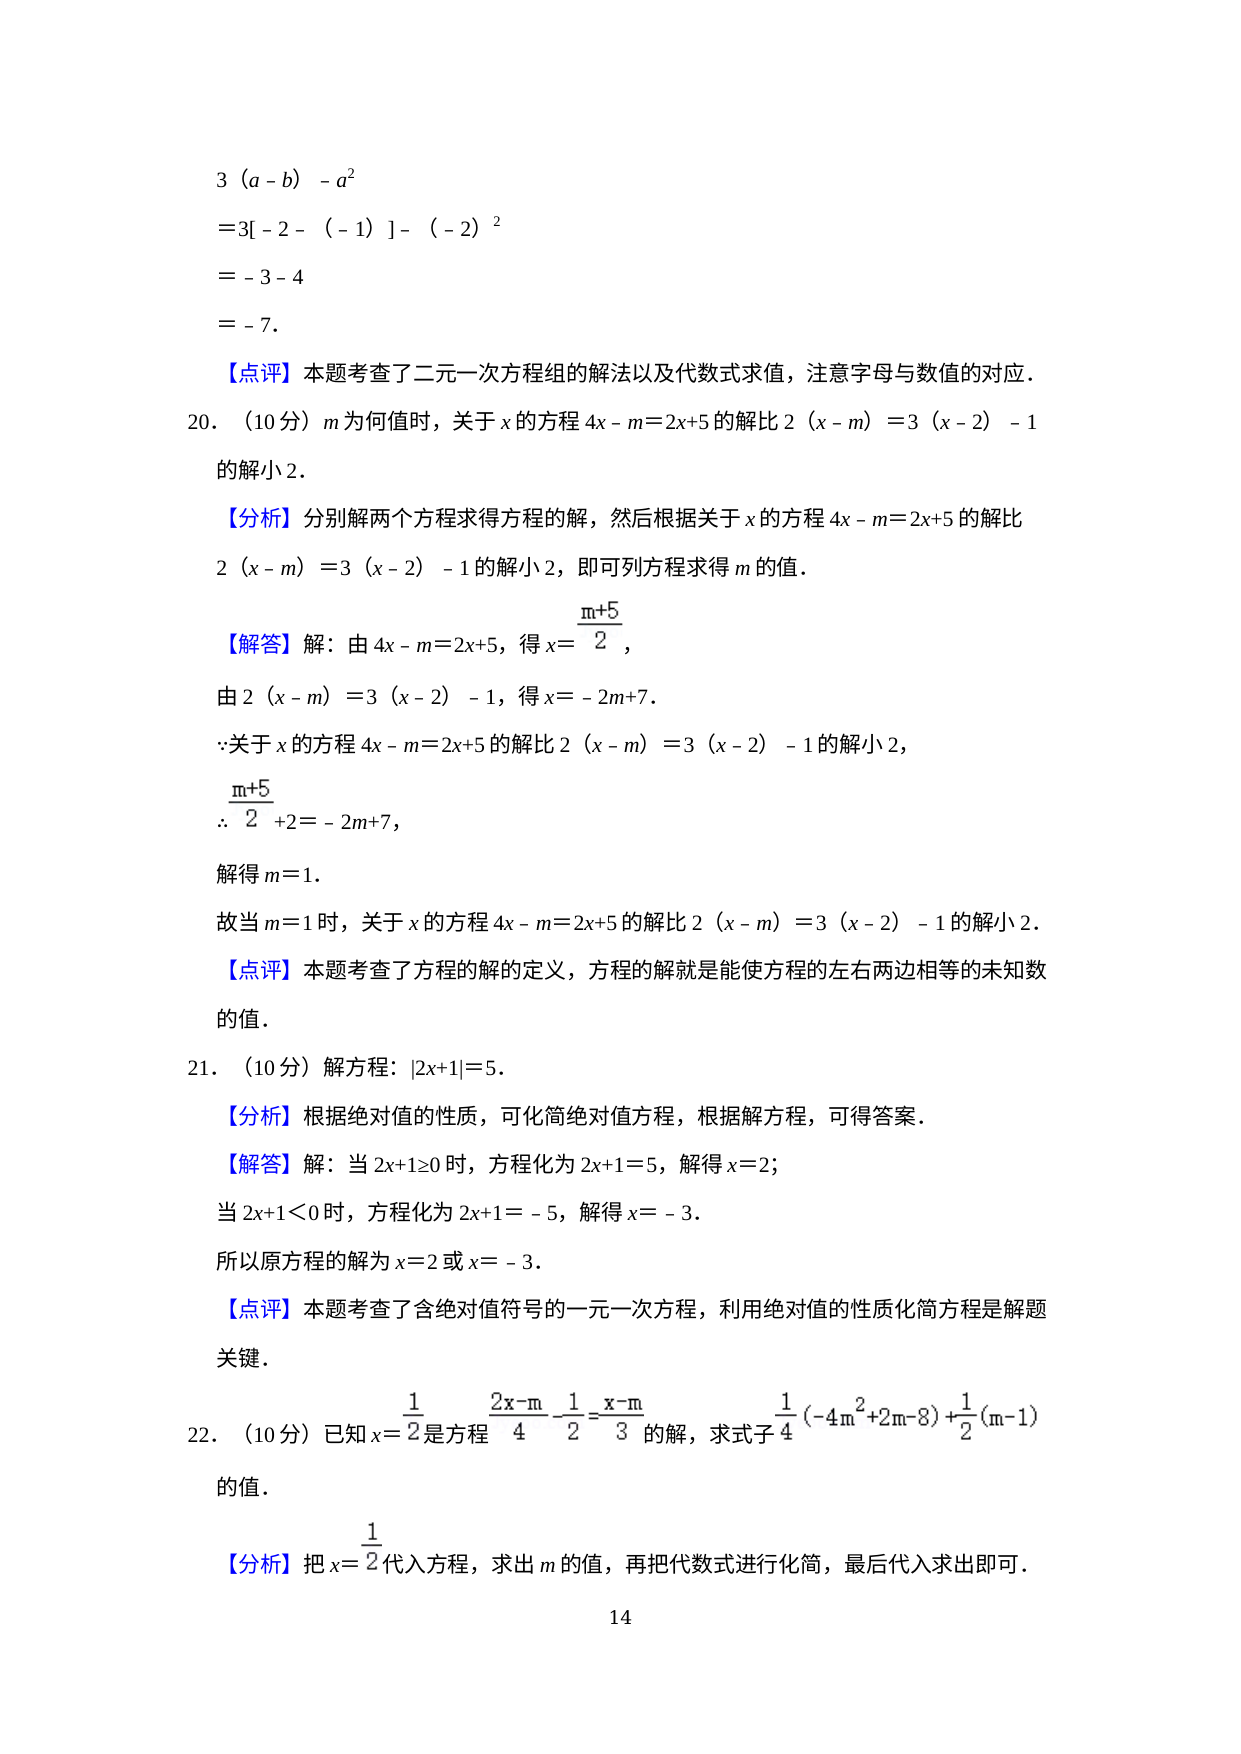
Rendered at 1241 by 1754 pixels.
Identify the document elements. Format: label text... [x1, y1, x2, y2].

picture [402, 1388, 424, 1443]
text ＝﹣3﹣4 [216, 259, 1053, 291]
text 【解答】解：由4x﹣m＝2x+5，得x＝， [216, 598, 1053, 663]
text 20．（10分）m为何值时，关于x的方程4x﹣m＝2x+5的解比2（x﹣m）＝3（x﹣2）﹣1的解小2． [187, 404, 1053, 485]
text ＝﹣7． [216, 307, 1053, 339]
text 【点评】本题考查了含绝对值符号的一元一次方程，利用绝对值的性质化简方程是解题关键． [216, 1292, 1053, 1373]
text 解得m＝1． [216, 856, 1053, 889]
text 所以原方程的解为x＝2或x＝﹣3． [216, 1243, 1053, 1276]
picture [361, 1518, 382, 1573]
picture [775, 1388, 1043, 1443]
text ＝3[﹣2﹣（﹣1）]﹣（﹣2）2 [216, 210, 1053, 243]
text 【解答】解：当2x+1≥0时，方程化为2x+1＝5，解得x＝2； [216, 1147, 1053, 1179]
text 故当m＝1时，关于x的方程4x﹣m＝2x+5的解比2（x﹣m）＝3（x﹣2）﹣1的解小2． [216, 904, 1053, 937]
text 【分析】根据绝对值的性质，可化简绝对值方程，根据解方程，可得答案． [216, 1098, 1053, 1131]
text ∵关于x的方程4x﹣m＝2x+5的解比2（x﹣m）＝3（x﹣2）﹣1的解小2， [216, 727, 1053, 759]
picture [228, 775, 274, 830]
text 【分析】把x＝代入方程，求出m的值，再把代数式进行化简，最后代入求出即可． [216, 1518, 1053, 1583]
text 22．（10分）已知x＝是方程的解，求式子的值． [187, 1389, 1053, 1502]
text 由2（x﹣m）＝3（x﹣2）﹣1，得x＝﹣2m+7． [216, 679, 1053, 711]
text 当2x+1＜0时，方程化为2x+1＝﹣5，解得x＝﹣3． [216, 1195, 1053, 1227]
text 21．（10分）解方程：|2x+1|＝5． [187, 1050, 1053, 1082]
picture [577, 597, 623, 652]
text 【点评】本题考查了方程的解的定义，方程的解就是能使方程的左右两边相等的未知数的值． [216, 953, 1053, 1034]
text 【分析】分别解两个方程求得方程的解，然后根据关于x的方程4x﹣m＝2x+5的解比2（x﹣m）＝3（x﹣2）﹣1的解小2，即可列方程求得m的值． [216, 501, 1053, 582]
text 【点评】本题考查了二元一次方程组的解法以及代数式求值，注意字母与数值的对应． [216, 355, 1053, 388]
text 3（a﹣b）﹣a2 [216, 162, 1053, 194]
picture [489, 1388, 644, 1443]
text ∴+2＝﹣2m+7， [216, 775, 1053, 840]
